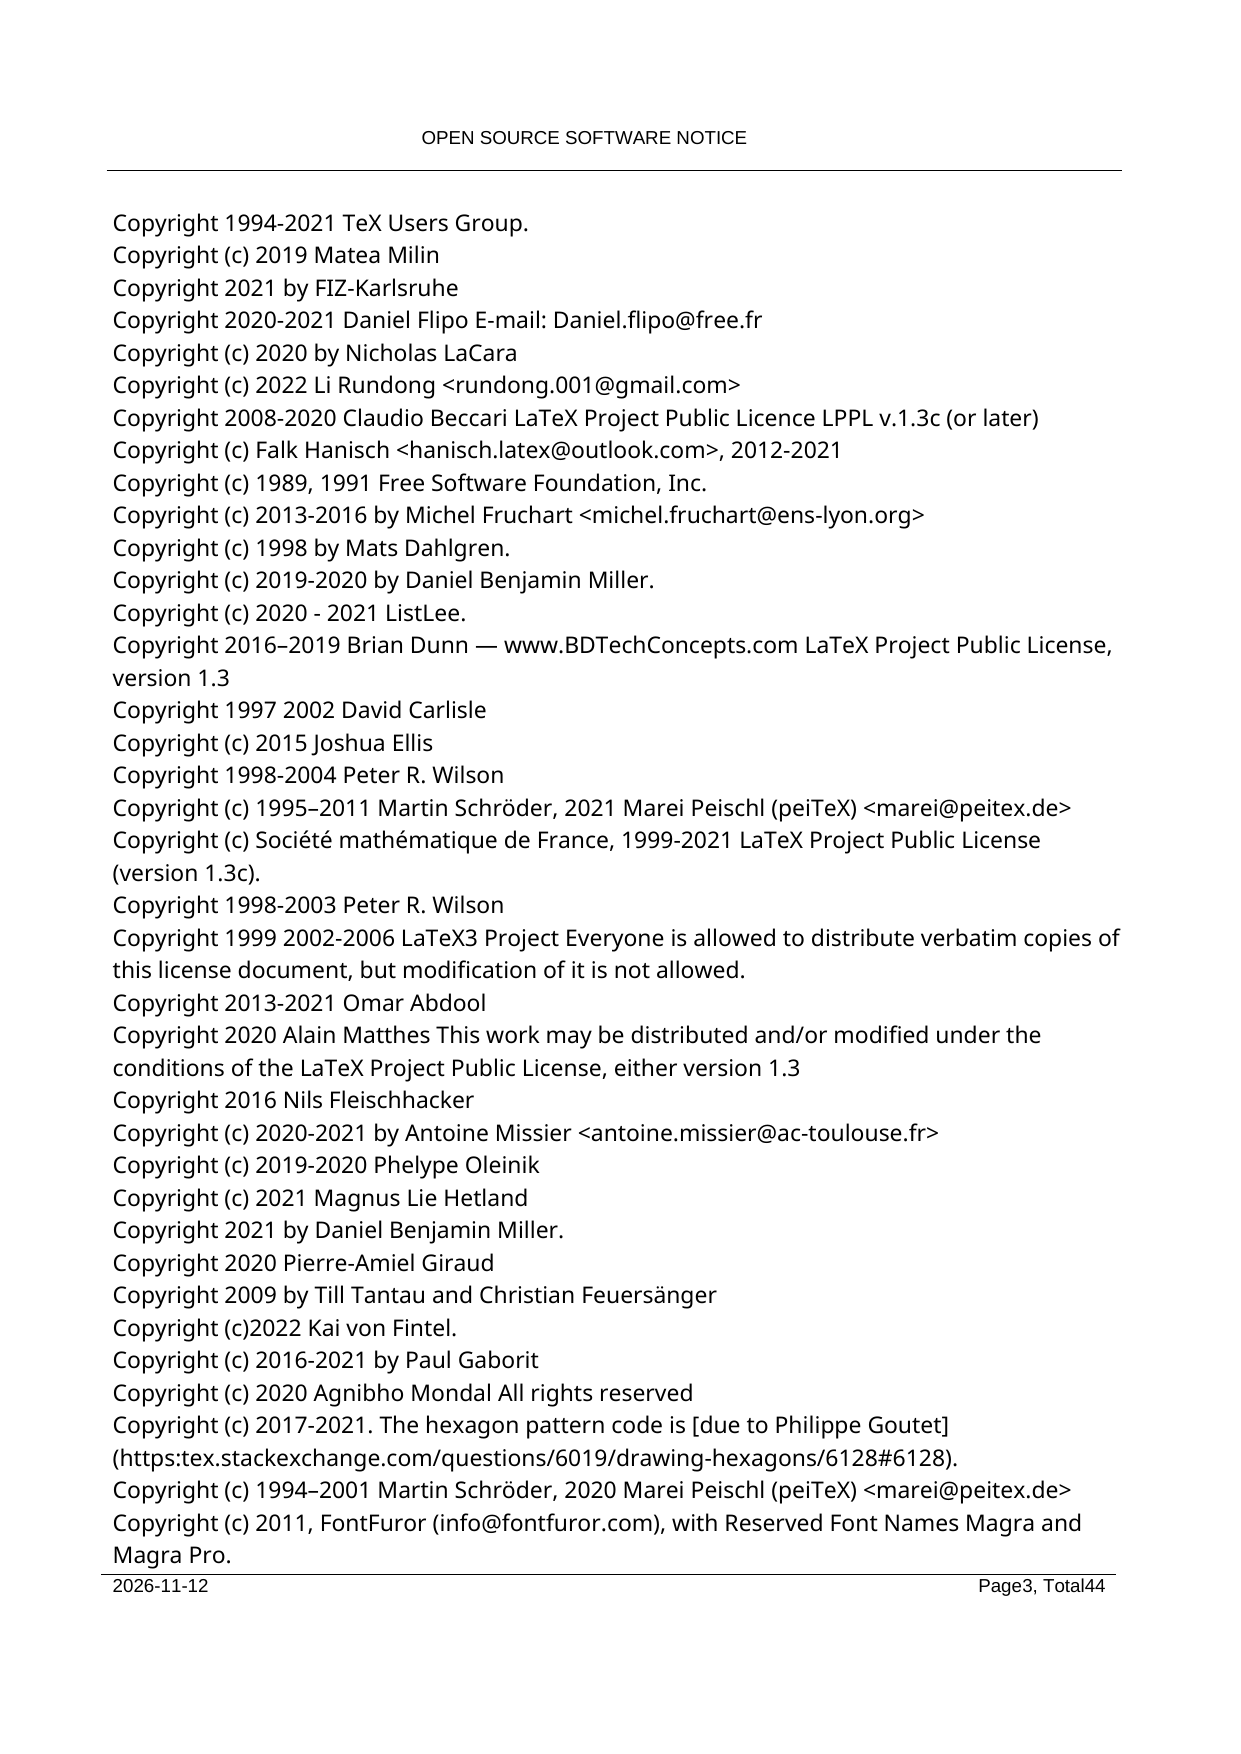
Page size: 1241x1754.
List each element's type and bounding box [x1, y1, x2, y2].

text [112, 206, 1128, 1571]
